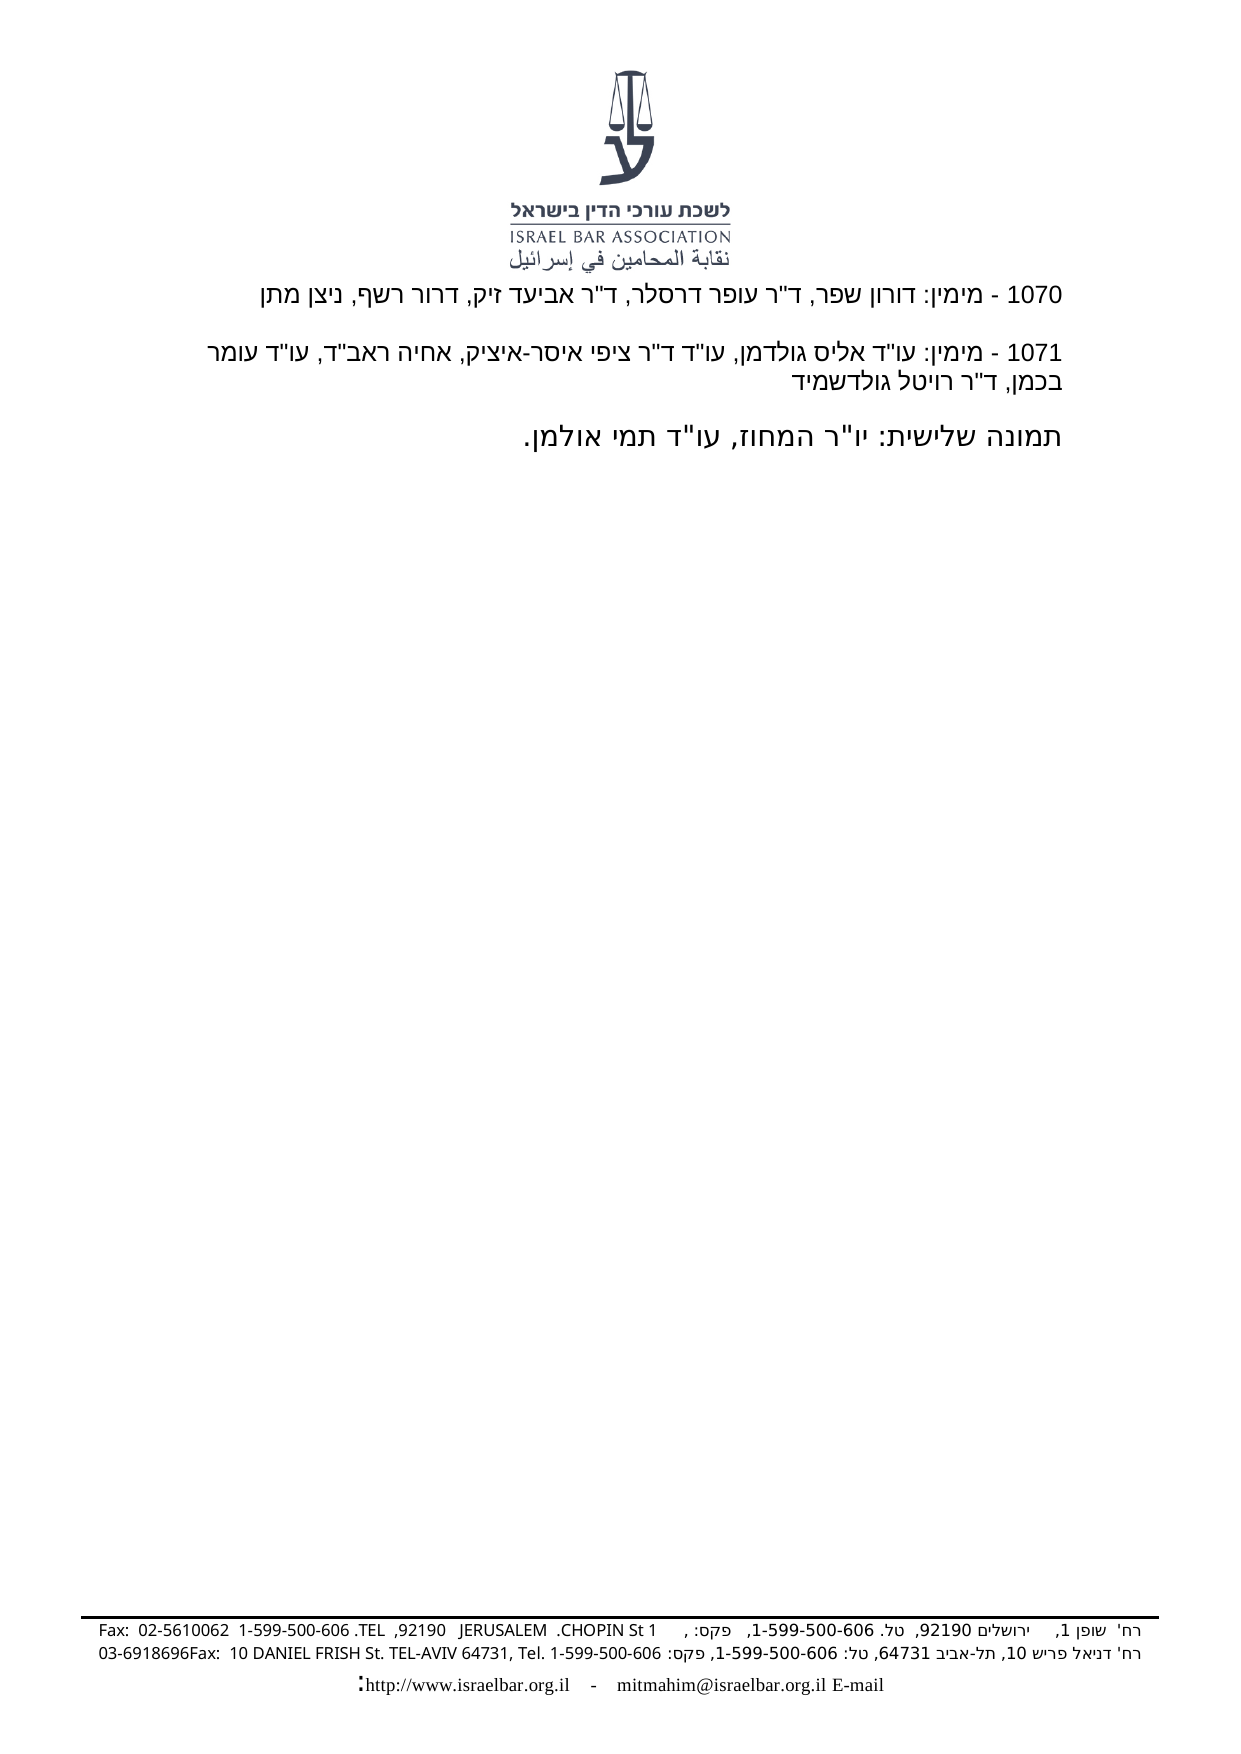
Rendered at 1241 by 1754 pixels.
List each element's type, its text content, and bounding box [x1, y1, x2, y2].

picture [496, 59, 744, 279]
text 1071 - מימין: עו"ד אליס גולדמן, עו"ד ד"ר ציפי איסר-איציק, אחיה ראב"ד, עו"ד עומר בכמן, ד"ר רויטל גולדשמיד [177, 338, 1063, 396]
text 1070 - מימין: דורון שפר, ד"ר עופר דרסלר, ד"ר אביעד זיק, דרור רשף, ניצן מתן [177, 279, 1063, 309]
text תמונה שלישית: יו"ר המחוז, עו"ד תמי אולמן. [177, 420, 1063, 454]
